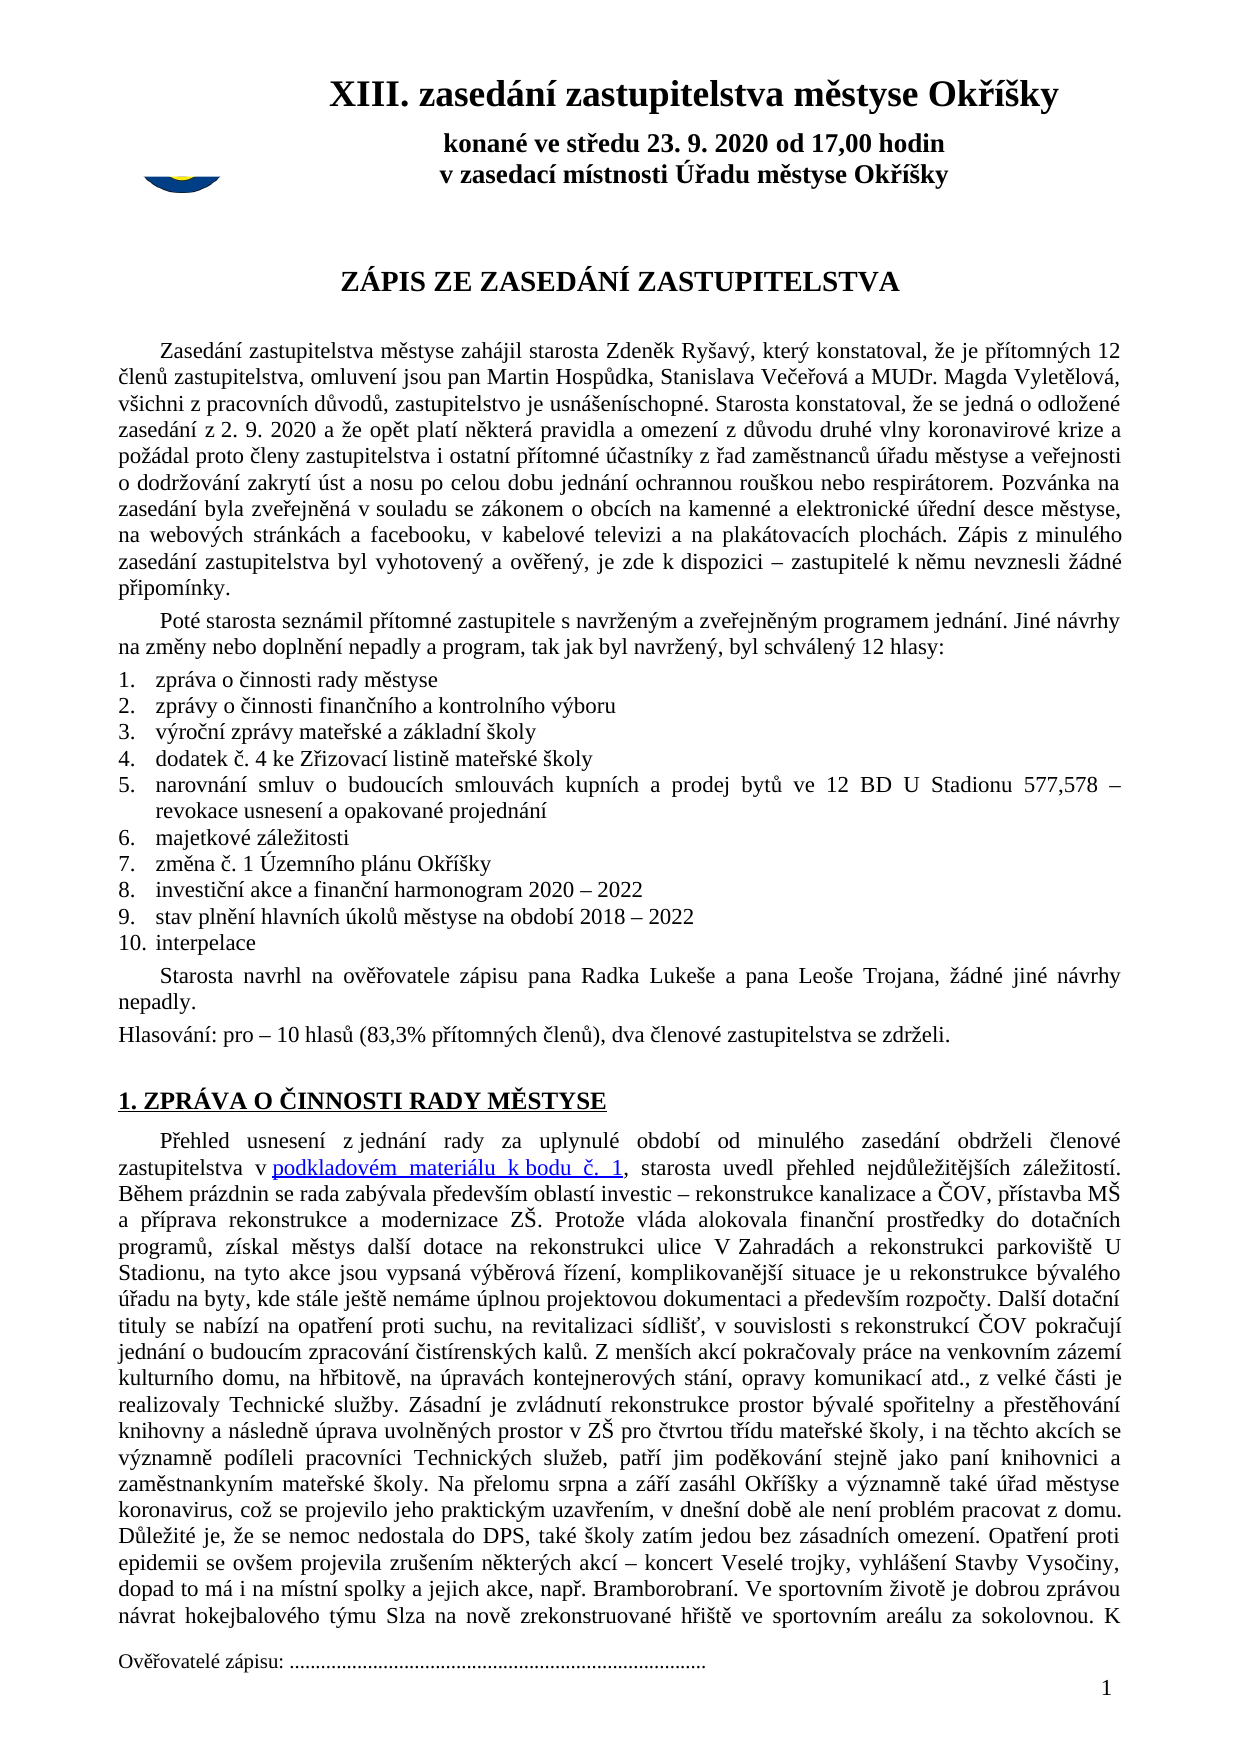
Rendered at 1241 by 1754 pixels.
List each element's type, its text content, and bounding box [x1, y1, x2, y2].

list narovnání smluv o budoucích smlouvách kupních a prodej bytů ve 12 BD U Stadionu 577,578 – revokace usnesení a opakované projednání [118, 771, 1122, 824]
text Starosta navrhl na ověřovatele zápisu pana Radka Lukeše a pana Leoše Trojana, žádné jiné návrhy nepadly. [118, 962, 1122, 1014]
text Hlasování: pro – 10 hlasů (83,3% přítomných členů), dva členové zastupitelstva se zdrželi. [118, 1021, 1122, 1047]
list interpelace [118, 929, 1122, 956]
list investiční akce a finanční harmonogram 2020 – 2022 [118, 877, 1122, 903]
list dodatek č. 4 ke Zřizovací listině mateřské školy [118, 745, 1122, 771]
list zpráva o činnosti rady městyse [118, 666, 1122, 692]
picture [129, 177, 234, 193]
list stav plnění hlavních úkolů městyse na období 2018 – 2022 [118, 903, 1122, 929]
list majetkové záležitosti [118, 824, 1122, 850]
text Zasedání zastupitelstva městyse zahájil starosta Zdeněk Ryšavý, který konstatoval, že je přítomných 12 členů zastupitelstva, omluvení jsou pan Martin Hospůdka, Stanislava Večeřová a MUDr. Magda Vyletělová, všichni z pracovních důvodů, zastupitelstvo je usnášeníschopné. Starosta konstatoval, že se jedná o odložené zasedání z 2. 9. 2020 a že opět platí některá pravidla a omezení z důvodu druhé vlny koronavirové krize a požádal proto členy zastupitelstva i ostatní přítomné účastníky z řad zaměstnanců úřadu městyse a veřejnosti o dodržování zakrytí úst a nosu po celou dobu jednání ochrannou rouškou nebo respirátorem. Pozvánka na zasedání byla zveřejněná v souladu se zákonem o obcích na kamenné a elektronické úřední desce městyse, na webových stránkách a facebooku, v kabelové televizi a na plakátovacích plochách. Zápis z minulého zasedání zastupitelstva byl vyhotovený a ověřený, je zde k dispozici – zastupitelé k němu nevznesli žádné připomínky. [118, 337, 1122, 601]
text ZÁPIS ZE ZASEDÁNÍ ZASTUPITELSTVA [118, 264, 1122, 298]
list zprávy o činnosti finančního a kontrolního výboru [118, 692, 1122, 718]
text Poté starosta seznámil přítomné zastupitele s navrženým a zveřejněným programem jednání. Jiné návrhy na změny nebo doplnění nepadly a program, tak jak byl navržený, byl schválený 12 hlasy: [118, 607, 1122, 659]
list změna č. 1 Územního plánu Okříšky [118, 850, 1122, 877]
text 1. ZPRÁVA O ČINNOSTI RADY MĚSTYSE [118, 1086, 1122, 1115]
list výroční zprávy mateřské a základní školy [118, 718, 1122, 745]
